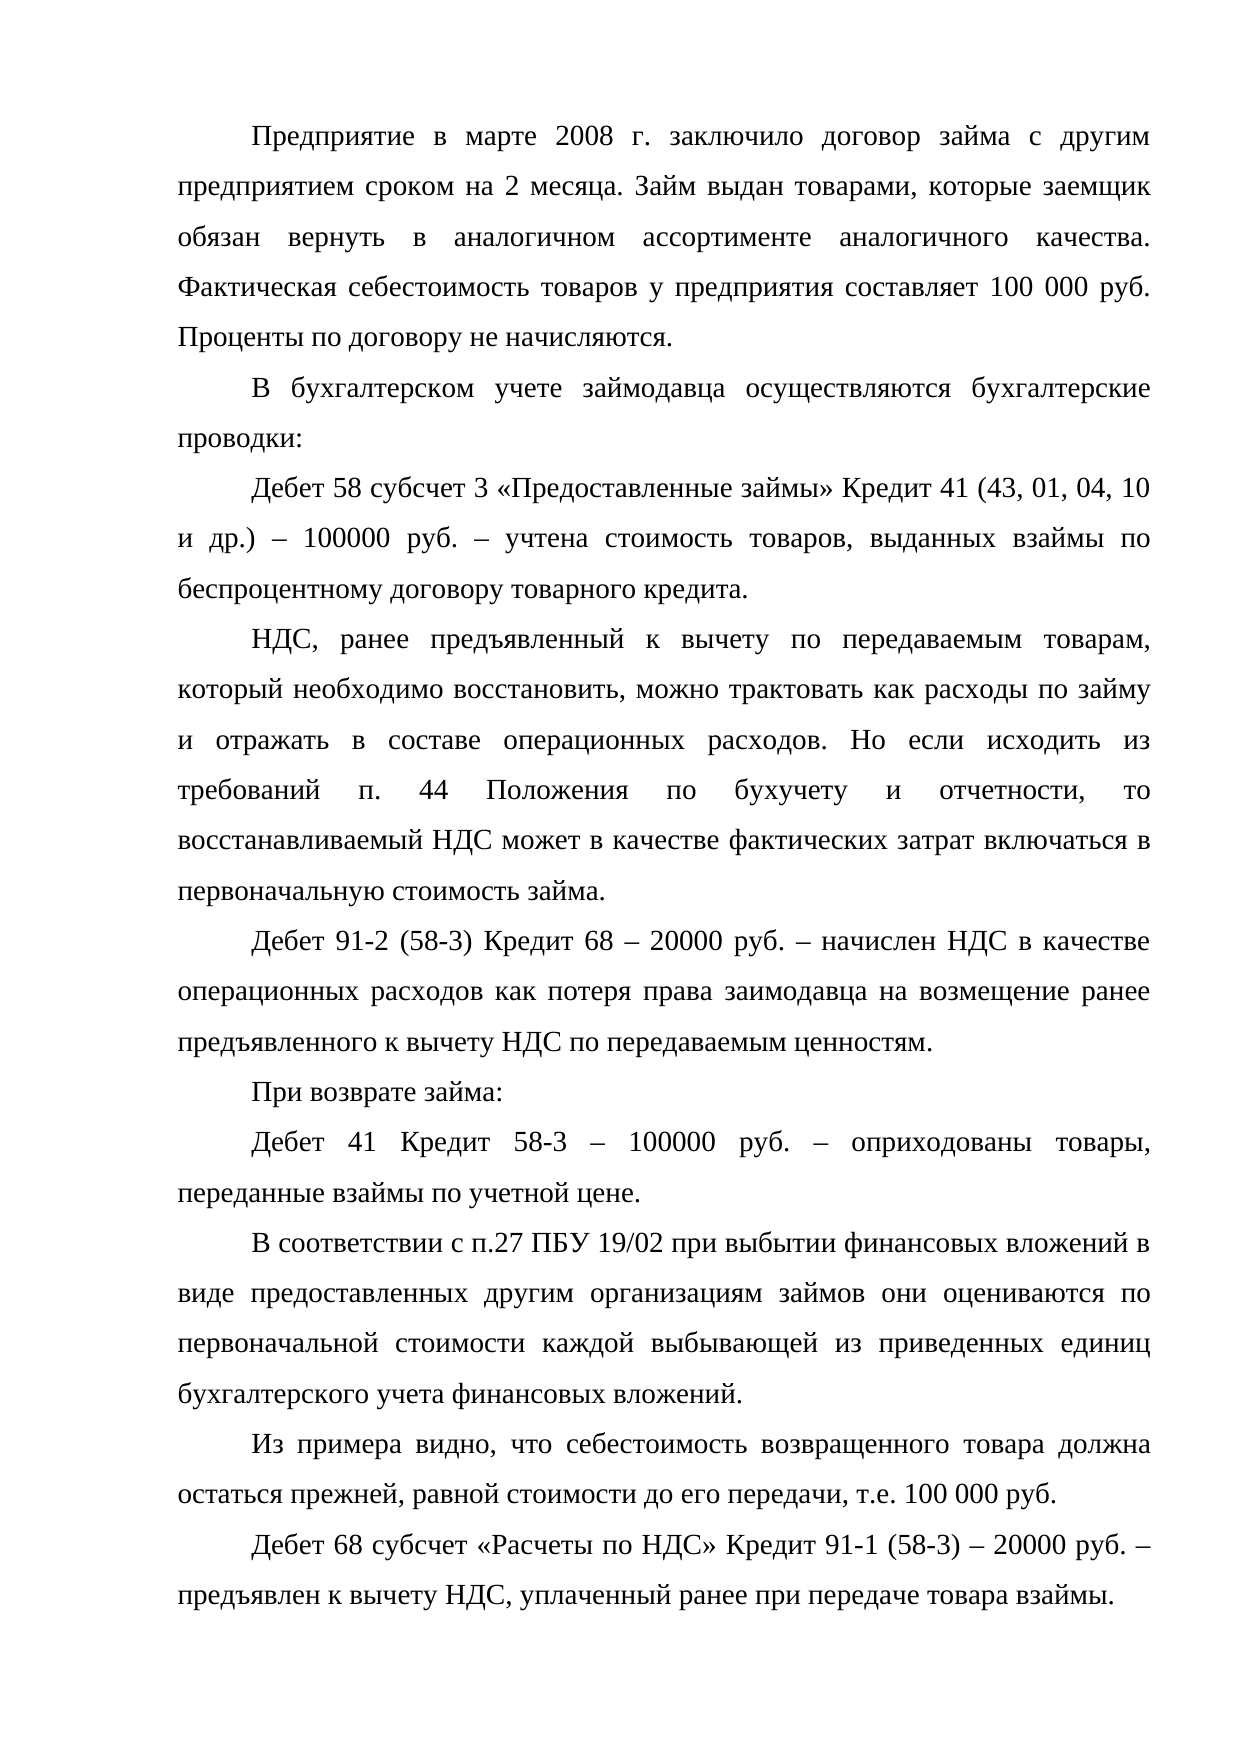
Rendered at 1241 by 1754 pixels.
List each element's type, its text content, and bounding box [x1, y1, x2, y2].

text В бухгалтерском учете займодавца осуществляются бухгалтерские проводки: [177, 370, 1152, 453]
text Дебет 58 субсчет 3 «Предоставленные займы» Кредит 41 (43, 01, 04, 10 и др.) – 100000 руб. – учтена стоимость товаров, выданных взаймы по беспроцентному договору товарного кредита. [177, 470, 1152, 604]
text НДС, ранее предъявленный к вычету по передаваемым товарам, который необходимо восстановить, можно трактовать как расходы по займу и отражать в составе операционных расходов. Но если исходить из требований п. 44 Положения по бухучету и отчетности, то восстанавливаемый НДС может в качестве фактических затрат включаться в первоначальную стоимость займа. [177, 621, 1152, 906]
text При возврате займа: [177, 1074, 1152, 1108]
text Дебет 41 Кредит 58-3 – 100000 руб. – оприходованы товары, переданные взаймы по учетной цене. [177, 1124, 1152, 1208]
text Из примера видно, что себестоимость возвращенного товара должна остаться прежней, равной стоимости до его передачи, т.е. 100 000 руб. [177, 1426, 1152, 1510]
text В соответствии с п.27 ПБУ 19/02 при выбытии финансовых вложений в виде предоставленных другим организациям займов они оцениваются по первоначальной стоимости каждой выбывающей из приведенных единиц бухгалтерского учета финансовых вложений. [177, 1225, 1152, 1409]
text Дебет 91-2 (58-3) Кредит 68 – 20000 руб. – начислен НДС в качестве операционных расходов как потеря права заимодавца на возмещение ранее предъявленного к вычету НДС по передаваемым ценностям. [177, 923, 1152, 1057]
text Дебет 68 субсчет «Расчеты по НДС» Кредит 91-1 (58-3) – 20000 руб. – предъявлен к вычету НДС, уплаченный ранее при передаче товара взаймы. [177, 1527, 1152, 1611]
text Предприятие в марте . заключило договор займа с другим предприятием сроком на 2 месяца. Займ выдан товарами, которые заемщик обязан вернуть в аналогичном ассортименте аналогичного качества. Фактическая себестоимость товаров у предприятия составляет 100 000 руб. Проценты по договору не начисляются. [177, 118, 1152, 353]
